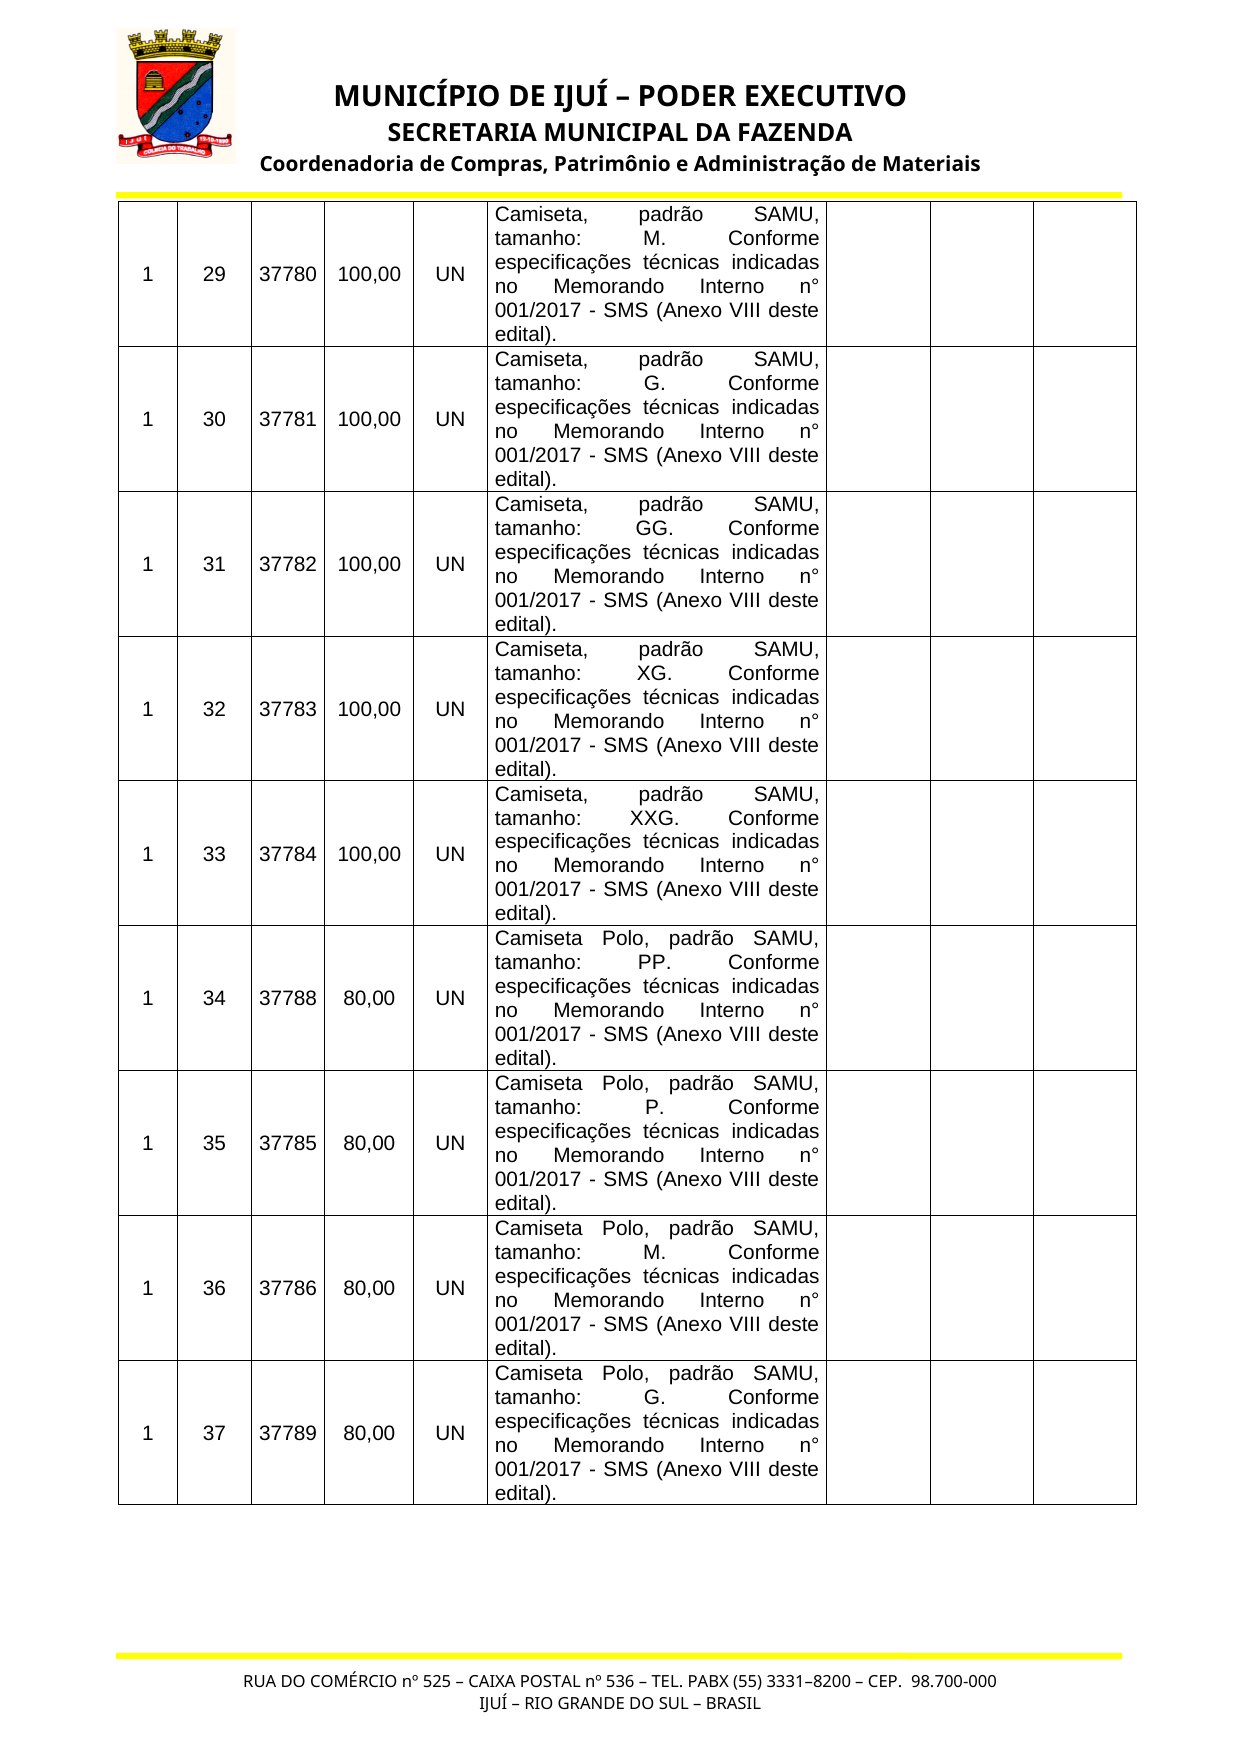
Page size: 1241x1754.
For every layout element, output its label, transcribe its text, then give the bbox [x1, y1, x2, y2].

table_cell 100,00 [325, 492, 413, 636]
table_cell 37785 [252, 1071, 324, 1215]
table_cell [1034, 1071, 1136, 1215]
table_cell 1 [119, 926, 177, 1070]
table_cell 1 [119, 1071, 177, 1215]
table_cell Camiseta Polo, padrão SAMU, tamanho: P. Conforme especificações técnicas indicadas no Memorando Interno n° 001/2017 - SMS (Anexo VIII deste edital). [488, 1071, 826, 1215]
table_cell [827, 1216, 930, 1359]
table_cell 36 [178, 1216, 251, 1359]
table_cell [931, 1361, 1033, 1504]
table_cell [931, 202, 1033, 346]
table_cell Camiseta, padrão SAMU, tamanho: M. Conforme especificações técnicas indicadas no Memorando Interno n° 001/2017 - SMS (Anexo VIII deste edital). [488, 202, 826, 346]
table_cell [931, 1216, 1033, 1359]
table_cell [931, 781, 1033, 925]
table_cell 37788 [252, 926, 324, 1070]
picture [116, 28, 237, 164]
table_cell [1034, 202, 1136, 346]
table_cell UN [414, 926, 487, 1070]
table_cell 100,00 [325, 781, 413, 925]
table_cell [1034, 1216, 1136, 1359]
table_cell [827, 1361, 930, 1504]
table_cell 100,00 [325, 637, 413, 780]
table_cell 1 [119, 202, 177, 346]
table_cell 37780 [252, 202, 324, 346]
table_cell 37789 [252, 1361, 324, 1504]
table_cell 37 [178, 1361, 251, 1504]
table_cell 32 [178, 637, 251, 780]
table_cell 80,00 [325, 1361, 413, 1504]
table_cell [931, 492, 1033, 636]
table_cell [1034, 347, 1136, 491]
table_cell Camiseta Polo, padrão SAMU, tamanho: PP. Conforme especificações técnicas indicadas no Memorando Interno n° 001/2017 - SMS (Anexo VIII deste edital). [488, 926, 826, 1070]
table_cell [931, 637, 1033, 780]
table_cell UN [414, 492, 487, 636]
table_cell 1 [119, 1361, 177, 1504]
table_cell 33 [178, 781, 251, 925]
table_cell Camiseta, padrão SAMU, tamanho: XXG. Conforme especificações técnicas indicadas no Memorando Interno n° 001/2017 - SMS (Anexo VIII deste edital). [488, 781, 826, 925]
table_cell 1 [119, 1216, 177, 1359]
table_cell 34 [178, 926, 251, 1070]
table_cell [931, 1071, 1033, 1215]
table_cell 100,00 [325, 202, 413, 346]
table_cell [827, 1071, 930, 1215]
table_cell UN [414, 637, 487, 780]
table_cell [1034, 492, 1136, 636]
table_cell [827, 492, 930, 636]
table_cell [1034, 1361, 1136, 1504]
table_cell [1034, 637, 1136, 780]
table_cell 37781 [252, 347, 324, 491]
table_cell UN [414, 1361, 487, 1504]
table_cell Camiseta Polo, padrão SAMU, tamanho: G. Conforme especificações técnicas indicadas no Memorando Interno n° 001/2017 - SMS (Anexo VIII deste edital). [488, 1361, 826, 1504]
table_cell Camiseta, padrão SAMU, tamanho: XG. Conforme especificações técnicas indicadas no Memorando Interno n° 001/2017 - SMS (Anexo VIII deste edital). [488, 637, 826, 780]
table_cell [1034, 926, 1136, 1070]
table_cell 35 [178, 1071, 251, 1215]
table_cell UN [414, 1216, 487, 1359]
table_cell [931, 926, 1033, 1070]
table_cell [827, 926, 930, 1070]
table_cell [827, 637, 930, 780]
table_cell 80,00 [325, 1071, 413, 1215]
table_cell 37786 [252, 1216, 324, 1359]
table_cell [931, 347, 1033, 491]
table_cell 100,00 [325, 347, 413, 491]
table_cell 1 [119, 637, 177, 780]
table_cell 37784 [252, 781, 324, 925]
table_cell 1 [119, 781, 177, 925]
table_cell [827, 347, 930, 491]
table_cell Camiseta, padrão SAMU, tamanho: G. Conforme especificações técnicas indicadas no Memorando Interno n° 001/2017 - SMS (Anexo VIII deste edital). [488, 347, 826, 491]
table_cell 30 [178, 347, 251, 491]
table_cell UN [414, 1071, 487, 1215]
table_cell 80,00 [325, 926, 413, 1070]
table_cell 31 [178, 492, 251, 636]
table_cell [1034, 781, 1136, 925]
table_cell 29 [178, 202, 251, 346]
table_cell Camiseta, padrão SAMU, tamanho: GG. Conforme especificações técnicas indicadas no Memorando Interno n° 001/2017 - SMS (Anexo VIII deste edital). [488, 492, 826, 636]
table_cell Camiseta Polo, padrão SAMU, tamanho: M. Conforme especificações técnicas indicadas no Memorando Interno n° 001/2017 - SMS (Anexo VIII deste edital). [488, 1216, 826, 1359]
table_cell UN [414, 781, 487, 925]
table_cell UN [414, 347, 487, 491]
table_cell 1 [119, 347, 177, 491]
table_cell UN [414, 202, 487, 346]
table_cell [827, 202, 930, 346]
table_cell 1 [119, 492, 177, 636]
table_cell [827, 781, 930, 925]
table_cell 37783 [252, 637, 324, 780]
table_cell 37782 [252, 492, 324, 636]
table_cell 80,00 [325, 1216, 413, 1359]
